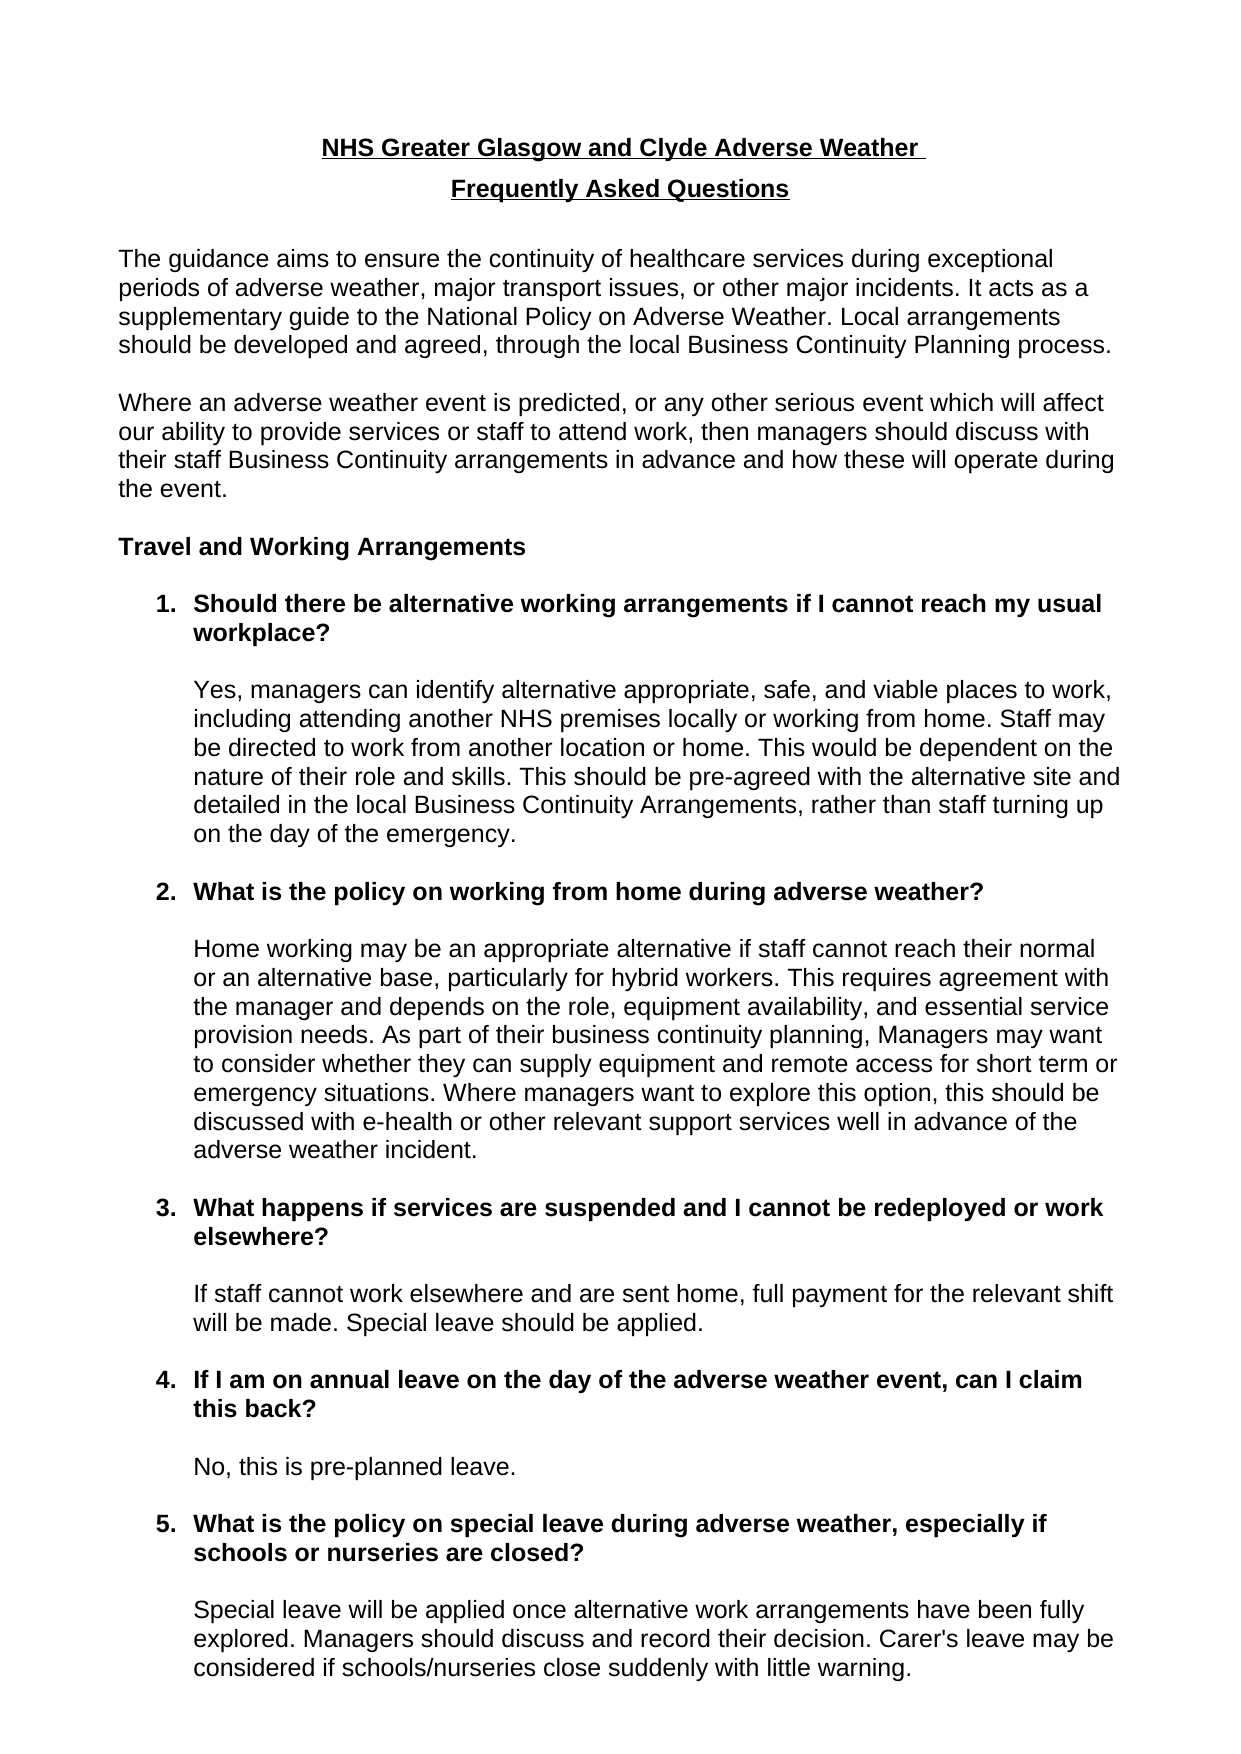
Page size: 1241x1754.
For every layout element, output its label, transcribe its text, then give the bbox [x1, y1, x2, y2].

text Home working may be an appropriate alternative if staff cannot reach their normal or an alternative base, particularly for hybrid workers. This requires agreement with the manager and depends on the role, equipment availability, and essential service provision needs. As part of their business continuity planning, Managers may want to consider whether they can supply equipment and remote access for short term or emergency situations. Where managers want to explore this option, this should be discussed with e-health or other relevant support services well in advance of the adverse weather incident. [193, 934, 1122, 1164]
text Travel and Working Arrangements [118, 532, 1122, 560]
list If I am on annual leave on the day of the adverse weather event, can I claim this back? [156, 1365, 1122, 1423]
text If staff cannot work elsewhere and are sent home, full payment for the relevant shift will be made. Special leave should be applied. [193, 1279, 1122, 1337]
list What happens if services are suspended and I cannot be redeployed or work elsewhere? [156, 1193, 1122, 1250]
list Should there be alternative working arrangements if I cannot reach my usual workplace? [156, 589, 1122, 647]
text Special leave will be applied once alternative work arrangements have been fully explored. Managers should discuss and record their decision. Carer's leave may be considered if schools/nurseries close suddenly with little warning. [193, 1595, 1122, 1682]
list What is the policy on special leave during adverse weather, especially if schools or nurseries are closed? [156, 1509, 1122, 1567]
text Yes, managers can identify alternative appropriate, safe, and viable places to work, including attending another NHS premises locally or working from home. Staff may be directed to work from another location or home. This would be dependent on the nature of their role and skills. This should be pre-agreed with the alternative site and detailed in the local Business Continuity Arrangements, rather than staff turning up on the day of the emergency. [193, 675, 1122, 848]
text Frequently Asked Questions [118, 174, 1122, 203]
list What is the policy on working from home during adverse weather? [156, 877, 1122, 905]
text The guidance aims to ensure the continuity of healthcare services during exceptional periods of adverse weather, major transport issues, or other major incidents. It acts as a supplementary guide to the National Policy on Adverse Weather. Local arrangements should be developed and agreed, through the local Business Continuity Planning process. [118, 244, 1122, 359]
text Where an adverse weather event is predicted, or any other serious event which will affect our ability to provide services or staff to attend work, then managers should discuss with their staff Business Continuity arrangements in advance and how these will operate during the event. [118, 388, 1122, 503]
text No, this is pre-planned leave. [193, 1452, 1122, 1480]
text NHS Greater Glasgow and Clyde Adverse Weather [118, 133, 1122, 162]
